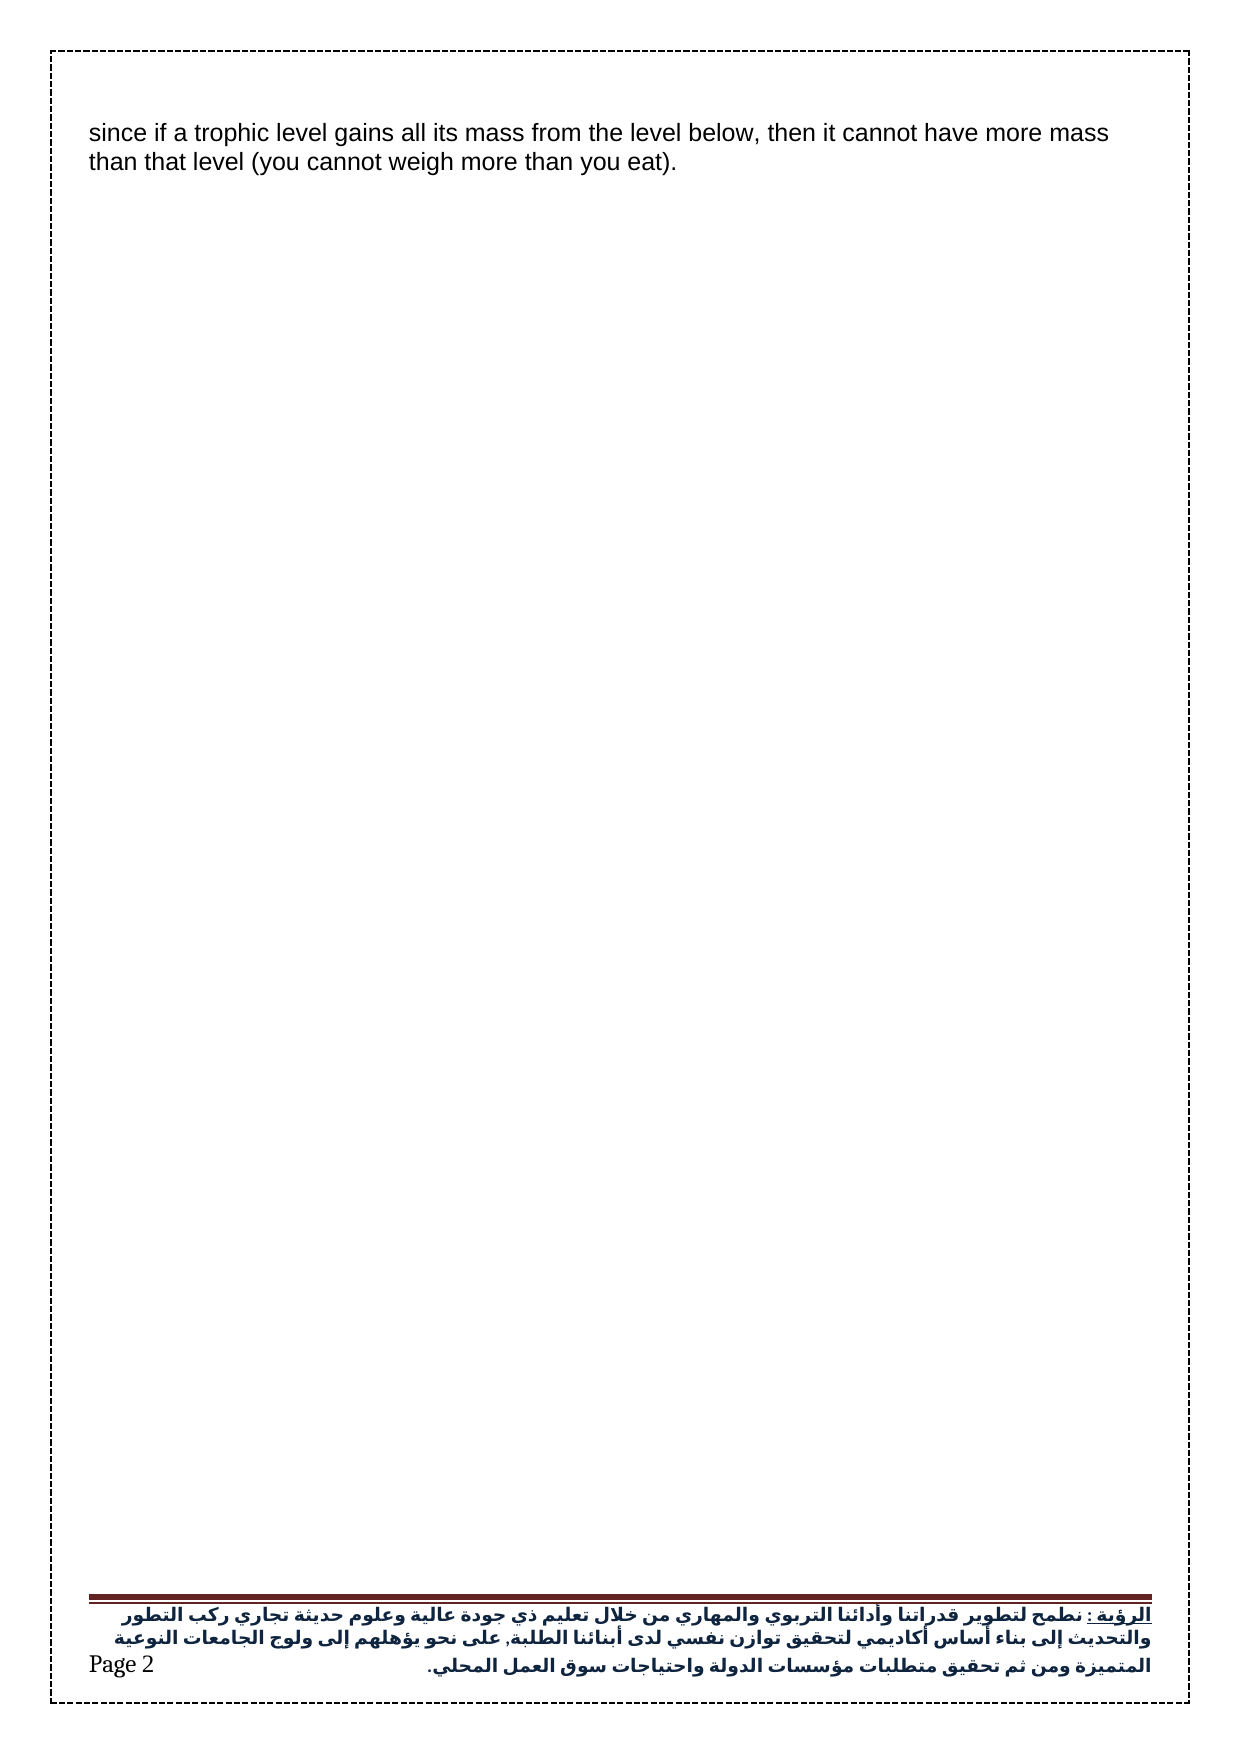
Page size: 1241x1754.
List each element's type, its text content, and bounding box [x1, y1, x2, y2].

text since if a trophic level gains all its mass from the level below, then it cannot have more mass than that level (you cannot weigh more than you eat). [89, 118, 1152, 176]
